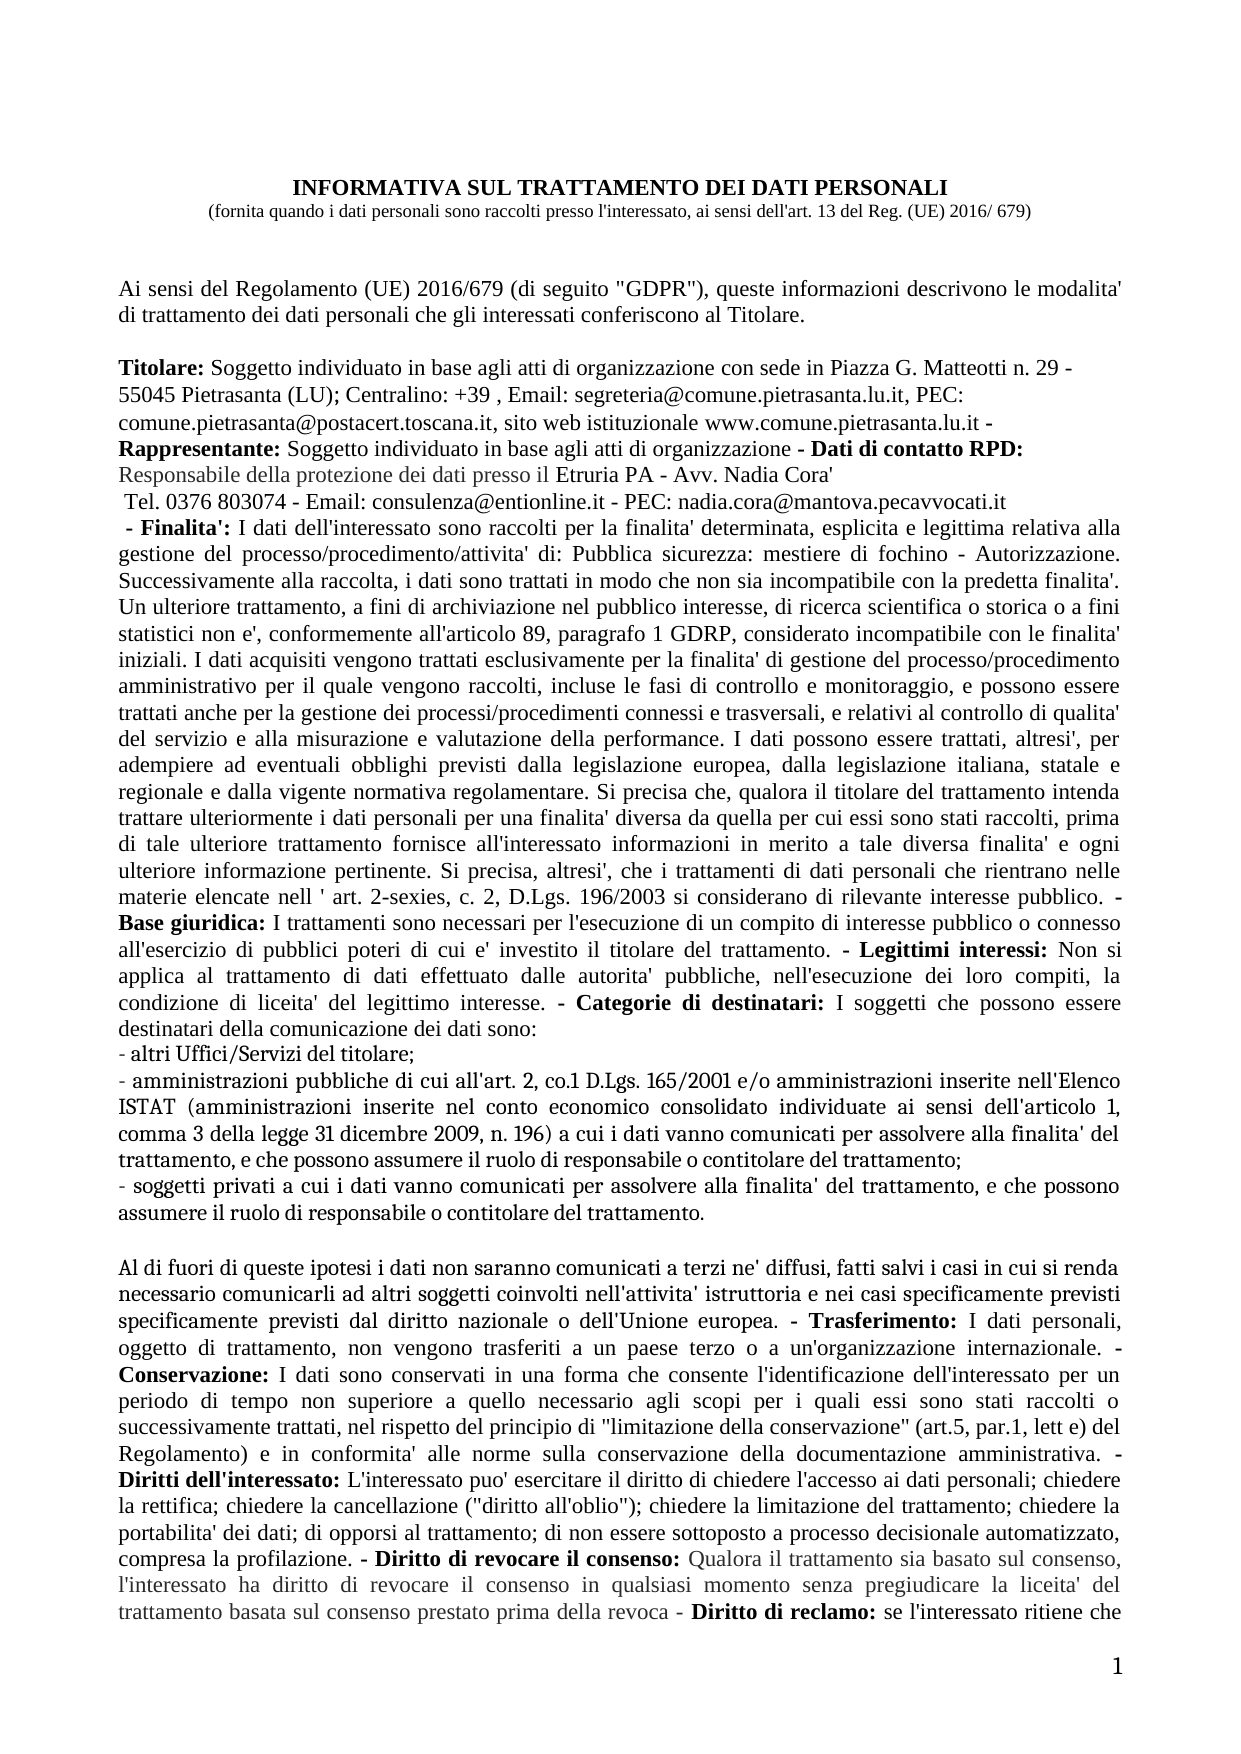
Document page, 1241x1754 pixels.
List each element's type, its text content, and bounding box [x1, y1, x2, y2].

text - amministrazioni pubbliche di cui all'art. 2, co.1 D.Lgs. 165/2001 e/o amministrazioni inserite nell'Elenco ISTAT (amministrazioni inserite nel conto economico consolidato individuate ai sensi dell'articolo 1, comma 3 della legge 31 dicembre 2009, n. 196) a cui i dati vanno comunicati per assolvere alla finalita' del trattamento, e che possono assumere il ruolo di responsabile o contitolare del trattamento; [118, 1068, 1122, 1173]
text INFORMATIVA SUL TRATTAMENTO DEI DATI PERSONALI [118, 174, 1122, 200]
text Titolare: Soggetto individuato in base agli atti di organizzazione con sede in Piazza G. Matteotti n. 29 - 55045 Pietrasanta (LU); Centralino: +39 , Email: segreteria@comune.pietrasanta.lu.it, PEC: comune.pietrasanta@postacert.toscana.it, sito web istituzionale www.comune.pietrasanta.lu.it - Rappresentante: Soggetto individuato in base agli atti di organizzazione - Dati di contatto RPD: Responsabile della protezione dei dati presso il Etruria PA - Avv. Nadia Cora' [118, 354, 1122, 488]
text (fornita quando i dati personali sono raccolti presso l'interessato, ai sensi dell'art. 13 del Reg. (UE) 2016/ 679) [118, 200, 1122, 222]
text - Finalita': I dati dell'interessato sono raccolti per la finalita' determinata, esplicita e legittima relativa alla gestione del processo/procedimento/attivita' di: Pubblica sicurezza: mestiere di fochino - Autorizzazione. Successivamente alla raccolta, i dati sono trattati in modo che non sia incompatibile con la predetta finalita'. Un ulteriore trattamento, a fini di archiviazione nel pubblico interesse, di ricerca scientifica o storica o a fini statistici non e', conformemente all'articolo 89, paragrafo 1 GDRP, considerato incompatibile con le finalita' iniziali. I dati acquisiti vengono trattati esclusivamente per la finalita' di gestione del processo/procedimento amministrativo per il quale vengono raccolti, incluse le fasi di controllo e monitoraggio, e possono essere trattati anche per la gestione dei processi/procedimenti connessi e trasversali, e relativi al controllo di qualita' del servizio e alla misurazione e valutazione della performance. I dati possono essere trattati, altresi', per adempiere ad eventuali obblighi previsti dalla legislazione europea, dalla legislazione italiana, statale e regionale e dalla vigente normativa regolamentare. Si precisa che, qualora il titolare del trattamento intenda trattare ulteriormente i dati personali per una finalita' diversa da quella per cui essi sono stati raccolti, prima di tale ulteriore trattamento fornisce all'interessato informazioni in merito a tale diversa finalita' e ogni ulteriore informazione pertinente. Si precisa, altresi', che i trattamenti di dati personali che rientrano nelle materie elencate nell ' art. 2-sexies, c. 2, D.Lgs. 196/2003 si considerano di rilevante interesse pubblico. - Base giuridica: I trattamenti sono necessari per l'esecuzione di un compito di interesse pubblico o connesso all'esercizio di pubblici poteri di cui e' investito il titolare del trattamento. - Legittimi interessi: Non si applica al trattamento di dati effettuato dalle autorita' pubbliche, nell'esecuzione dei loro compiti, la condizione di liceita' del legittimo interesse. - Categorie di destinatari: I soggetti che possono essere destinatari della comunicazione dei dati sono: [118, 514, 1122, 1041]
text - soggetti privati a cui i dati vanno comunicati per assolvere alla finalita' del trattamento, e che possono assumere il ruolo di responsabile o contitolare del trattamento. [118, 1173, 1122, 1226]
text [118, 1254, 1122, 1624]
text - altri Uffici/Servizi del titolare; [118, 1041, 1122, 1068]
text Ai sensi del Regolamento (UE) 2016/679 (di seguito "GDPR"), queste informazioni descrivono le modalita' di trattamento dei dati personali che gli interessati conferiscono al Titolare. [118, 274, 1122, 327]
text Tel. 0376 803074 - Email: consulenza@entionline.it - PEC: nadia.cora@mantova.pecavvocati.it [118, 488, 1122, 514]
